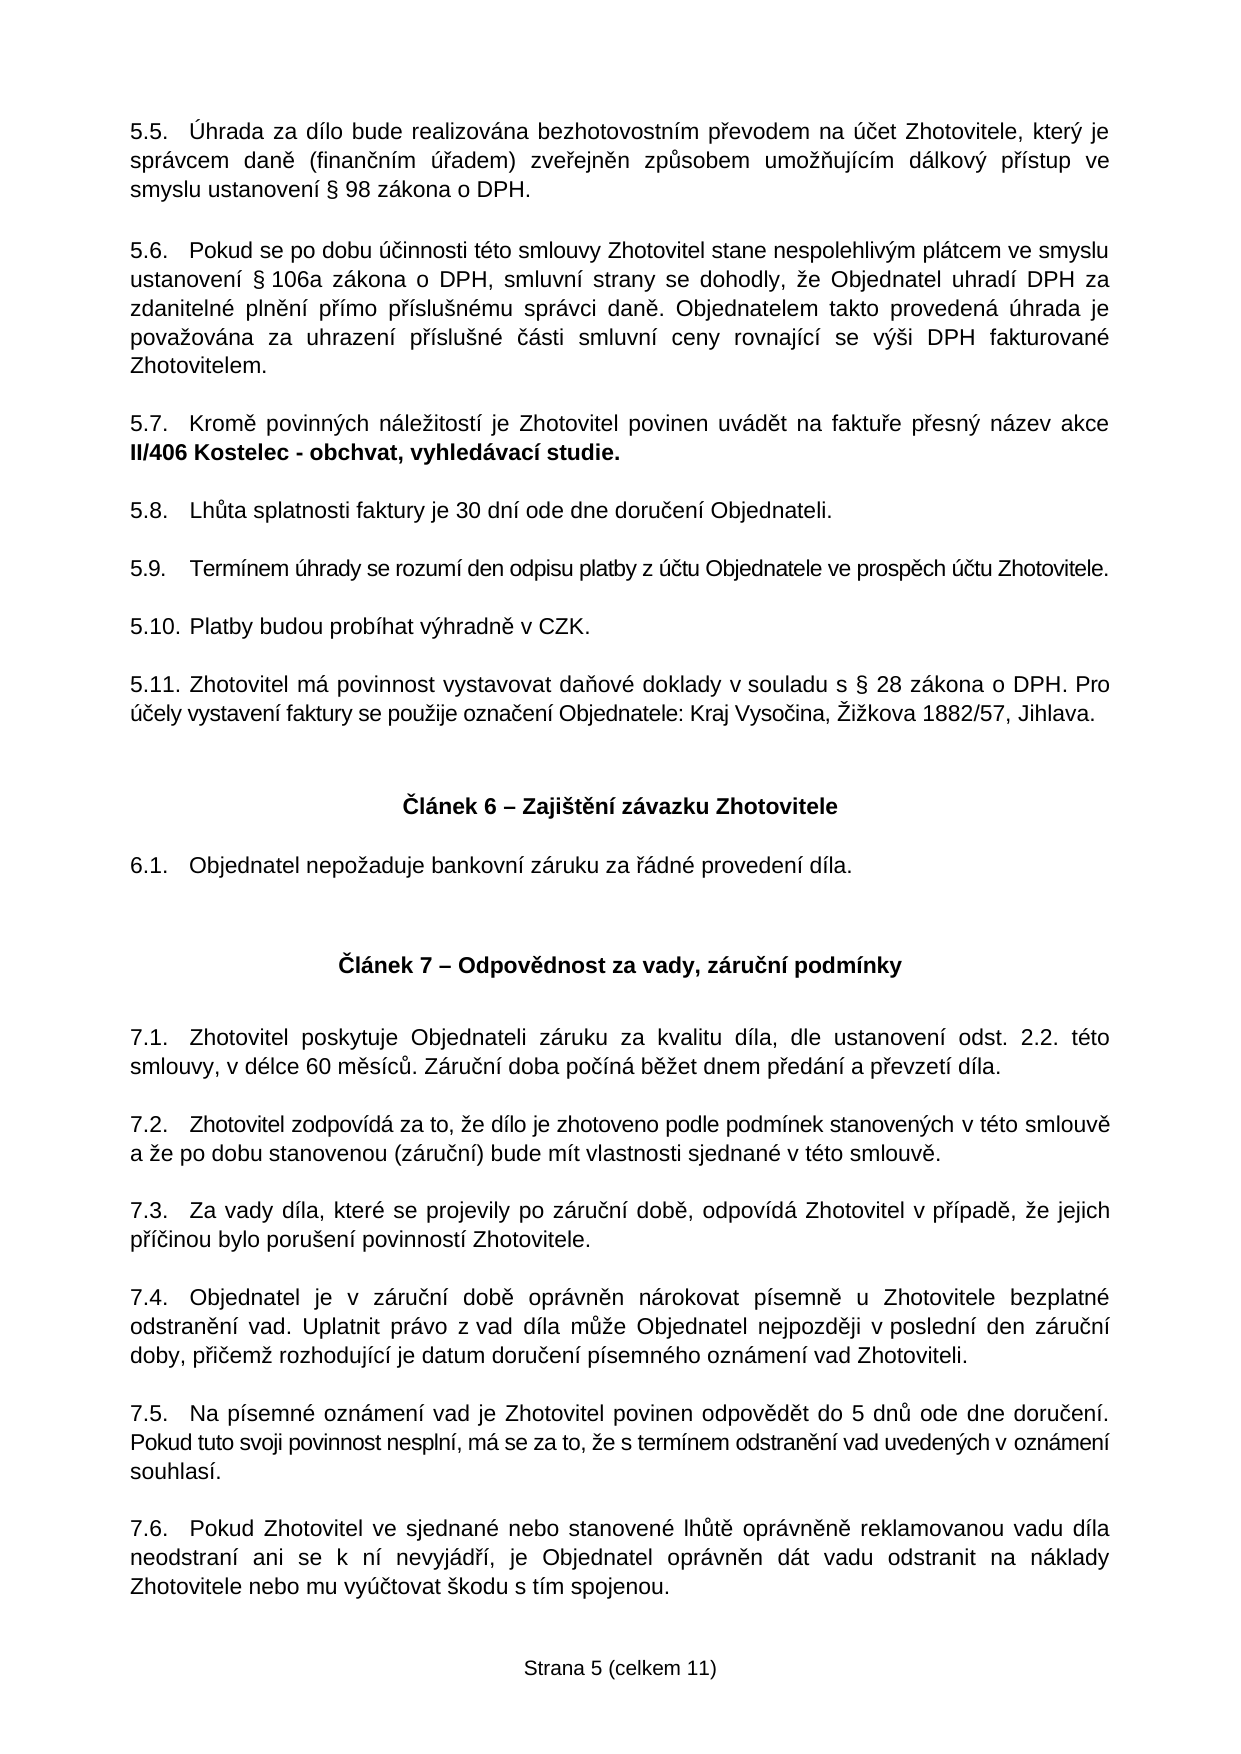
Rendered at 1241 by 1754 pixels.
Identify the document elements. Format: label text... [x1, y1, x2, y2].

list Zhotovitel zodpovídá za to, že dílo je zhotoveno podle podmínek stanovených v této smlouvě a že po dobu stanovenou (záruční) bude mít vlastnosti sjednané v této smlouvě. [130, 1111, 1110, 1166]
list Zhotovitel má povinnost vystavovat daňové doklady v souladu s § 28 zákona o DPH. Pro účely vystavení faktury se použije označení Objednatele: Kraj Vysočina, Žižkova 1882/57, Jihlava. [130, 671, 1110, 726]
text Článek 7 – Odpovědnost za vady, záruční podmínky [130, 952, 1110, 978]
text Článek 6 – Zajištění závazku Zhotovitele [130, 793, 1110, 819]
list Objednatel je v záruční době oprávněn nárokovat písemně u Zhotovitele bezplatné odstranění vad. Uplatnit právo z vad díla může Objednatel nejpozději v poslední den záruční doby, přičemž rozhodující je datum doručení písemného oznámení vad Zhotoviteli. [130, 1284, 1110, 1368]
list Pokud se po dobu účinnosti této smlouvy Zhotovitel stane nespolehlivým plátcem ve smyslu ustanovení § 106a zákona o DPH, smluvní strany se dohodly, že Objednatel uhradí DPH za zdanitelné plnění přímo příslušnému správci daně. Objednatelem takto provedená úhrada je považována za uhrazení příslušné části smluvní ceny rovnající se výši DPH fakturované Zhotovitelem. [130, 237, 1110, 379]
list Lhůta splatnosti faktury je 30 dní ode dne doručení Objednateli. [130, 497, 1110, 523]
list Platby budou probíhat výhradně v CZK. [130, 613, 1110, 639]
list Na písemné oznámení vad je Zhotovitel povinen odpovědět do 5 dnů ode dne doručení. Pokud tuto svoji povinnost nesplní, má se za to, že s termínem odstranění vad uvedených v oznámení souhlasí. [130, 1400, 1110, 1484]
list Pokud Zhotovitel ve sjednané nebo stanovené lhůtě oprávněně reklamovanou vadu díla neodstraní ani se k ní nevyjádří, je Objednatel oprávněn dát vadu odstranit na náklady Zhotovitele nebo mu vyúčtovat škodu s tím spojenou. [130, 1515, 1110, 1599]
list Termínem úhrady se rozumí den odpisu platby z účtu Objednatele ve prospěch účtu Zhotovitele. [130, 555, 1110, 581]
text 6.1. Objednatel nepožaduje bankovní záruku za řádné provedení díla. [130, 852, 1110, 878]
list Kromě povinných náležitostí je Zhotovitel povinen uvádět na faktuře přesný název akce II/406 Kostelec - obchvat, vyhledávací studie. [130, 410, 1110, 466]
list Za vady díla, které se projevily po záruční době, odpovídá Zhotovitel v případě, že jejich příčinou bylo porušení povinností Zhotovitele. [130, 1197, 1110, 1253]
list Úhrada za dílo bude realizována bezhotovostním převodem na účet Zhotovitele, který je správcem daně (finančním úřadem) zveřejněn způsobem umožňujícím dálkový přístup ve smyslu ustanovení § 98 zákona o DPH. [130, 118, 1110, 202]
list Zhotovitel poskytuje Objednateli záruku za kvalitu díla, dle ustanovení odst. 2.2. této smlouvy, v délce 60 měsíců. Záruční doba počíná běžet dnem předání a převzetí díla. [130, 1024, 1110, 1079]
